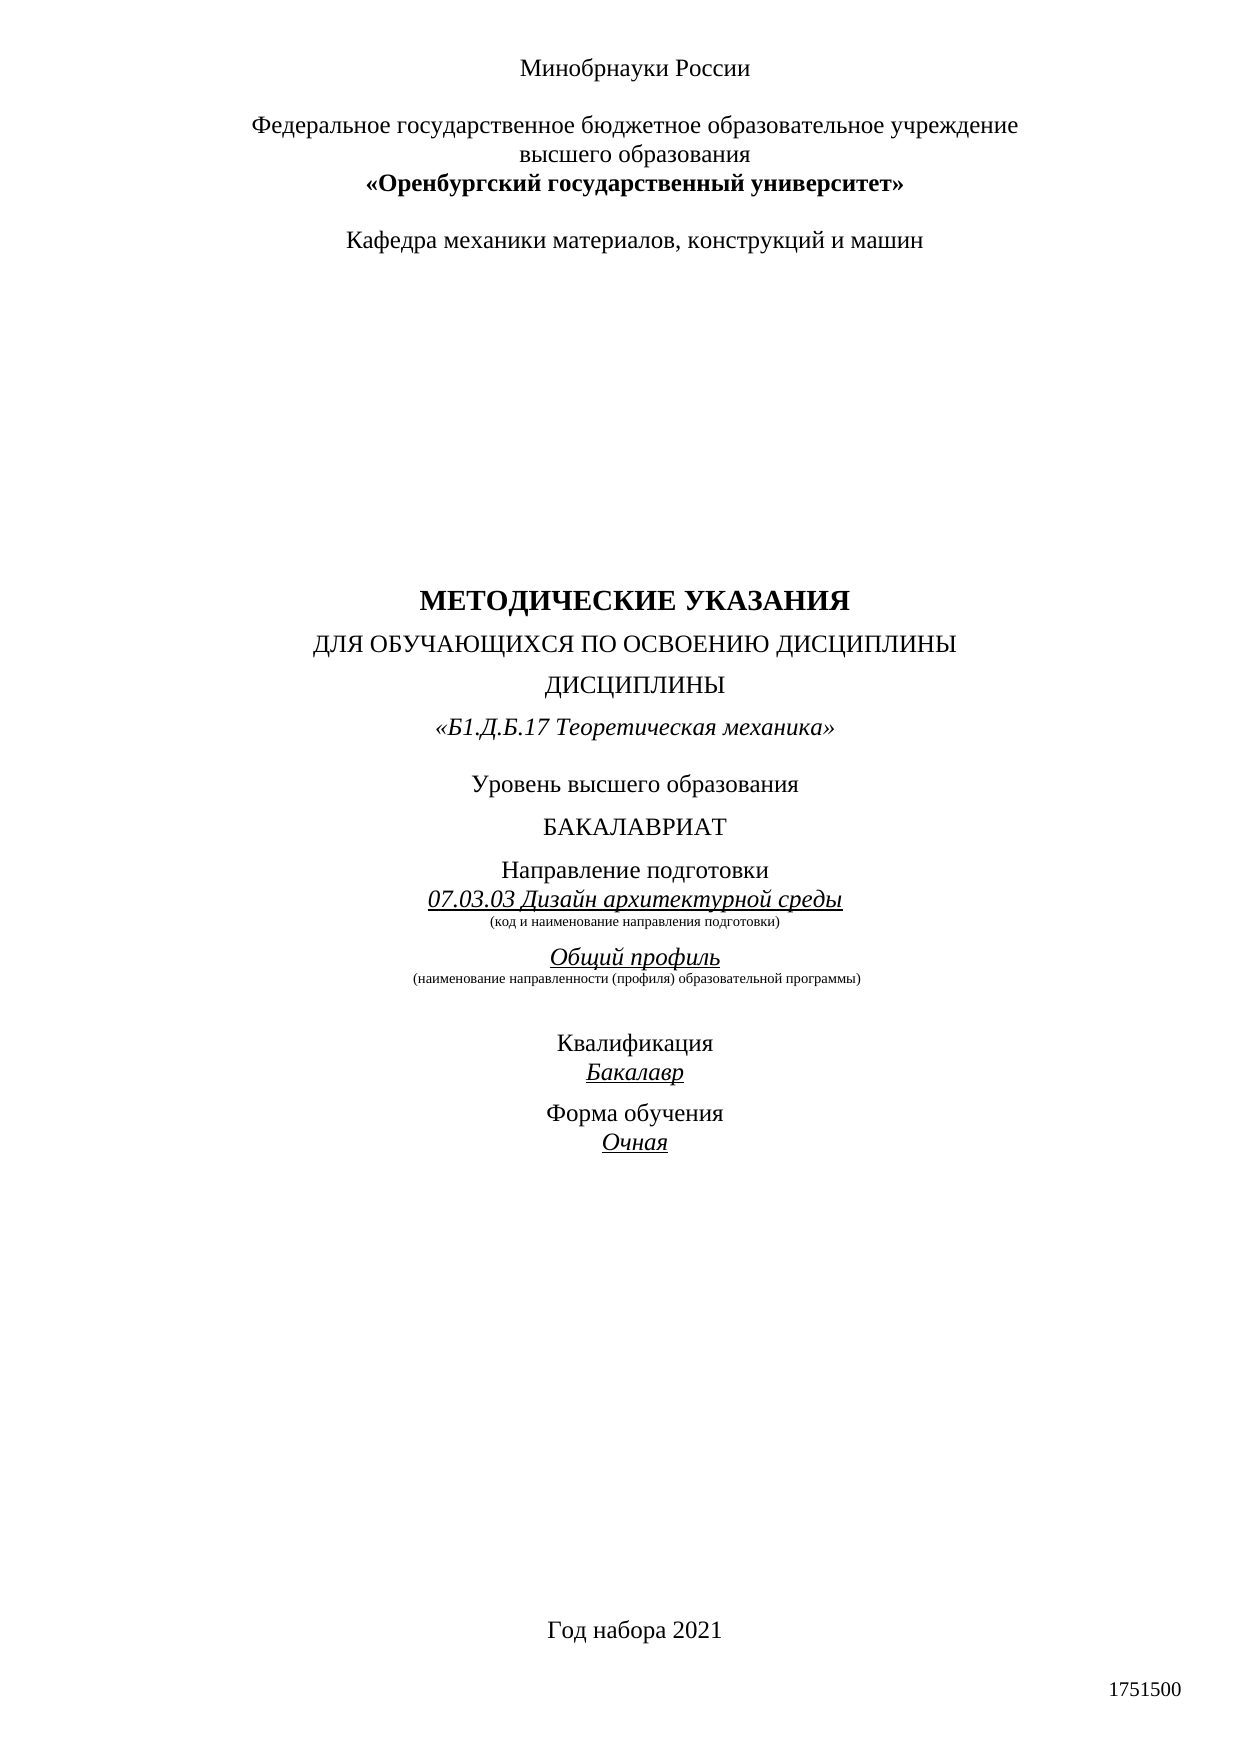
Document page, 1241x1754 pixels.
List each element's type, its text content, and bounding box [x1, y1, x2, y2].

text Направление подготовки [88, 855, 1181, 884]
text 07.03.03 Дизайн архитектурной среды [88, 884, 1181, 913]
text ДЛЯ ОБУЧАЮЩИХСЯ ПО ОСВОЕНИЮ ДИСЦИПЛИНЫ [88, 629, 1181, 658]
text (наименование направленности (профиля) образовательной программы) [88, 970, 1181, 999]
text БАКАЛАВРИАТ [88, 812, 1181, 841]
text «Б1.Д.Б.17 Теоретическая механика» [88, 712, 1181, 740]
text Минобрнауки России [88, 53, 1181, 82]
text Бакалавр [88, 1057, 1181, 1085]
text ДИСЦИПЛИНЫ [88, 670, 1181, 699]
text Квалификация [88, 1028, 1181, 1057]
text Кафедра механики материалов, конструкций и машин [88, 226, 1181, 254]
text Федеральное государственное бюджетное образовательное учреждение [88, 111, 1181, 139]
text Уровень высшего образования [88, 769, 1181, 798]
text МЕТОДИЧЕСКИЕ УКАЗАНИЯ [88, 583, 1181, 617]
text высшего образования [88, 139, 1181, 168]
text Форма обучения [88, 1098, 1181, 1127]
text «Оренбургский государственный университет» [88, 168, 1181, 197]
text Год набора 2021 [88, 1615, 1181, 1644]
text Общий профиль [88, 942, 1181, 970]
text (код и наименование направления подготовки) [88, 913, 1181, 942]
text Очная [88, 1127, 1181, 1155]
